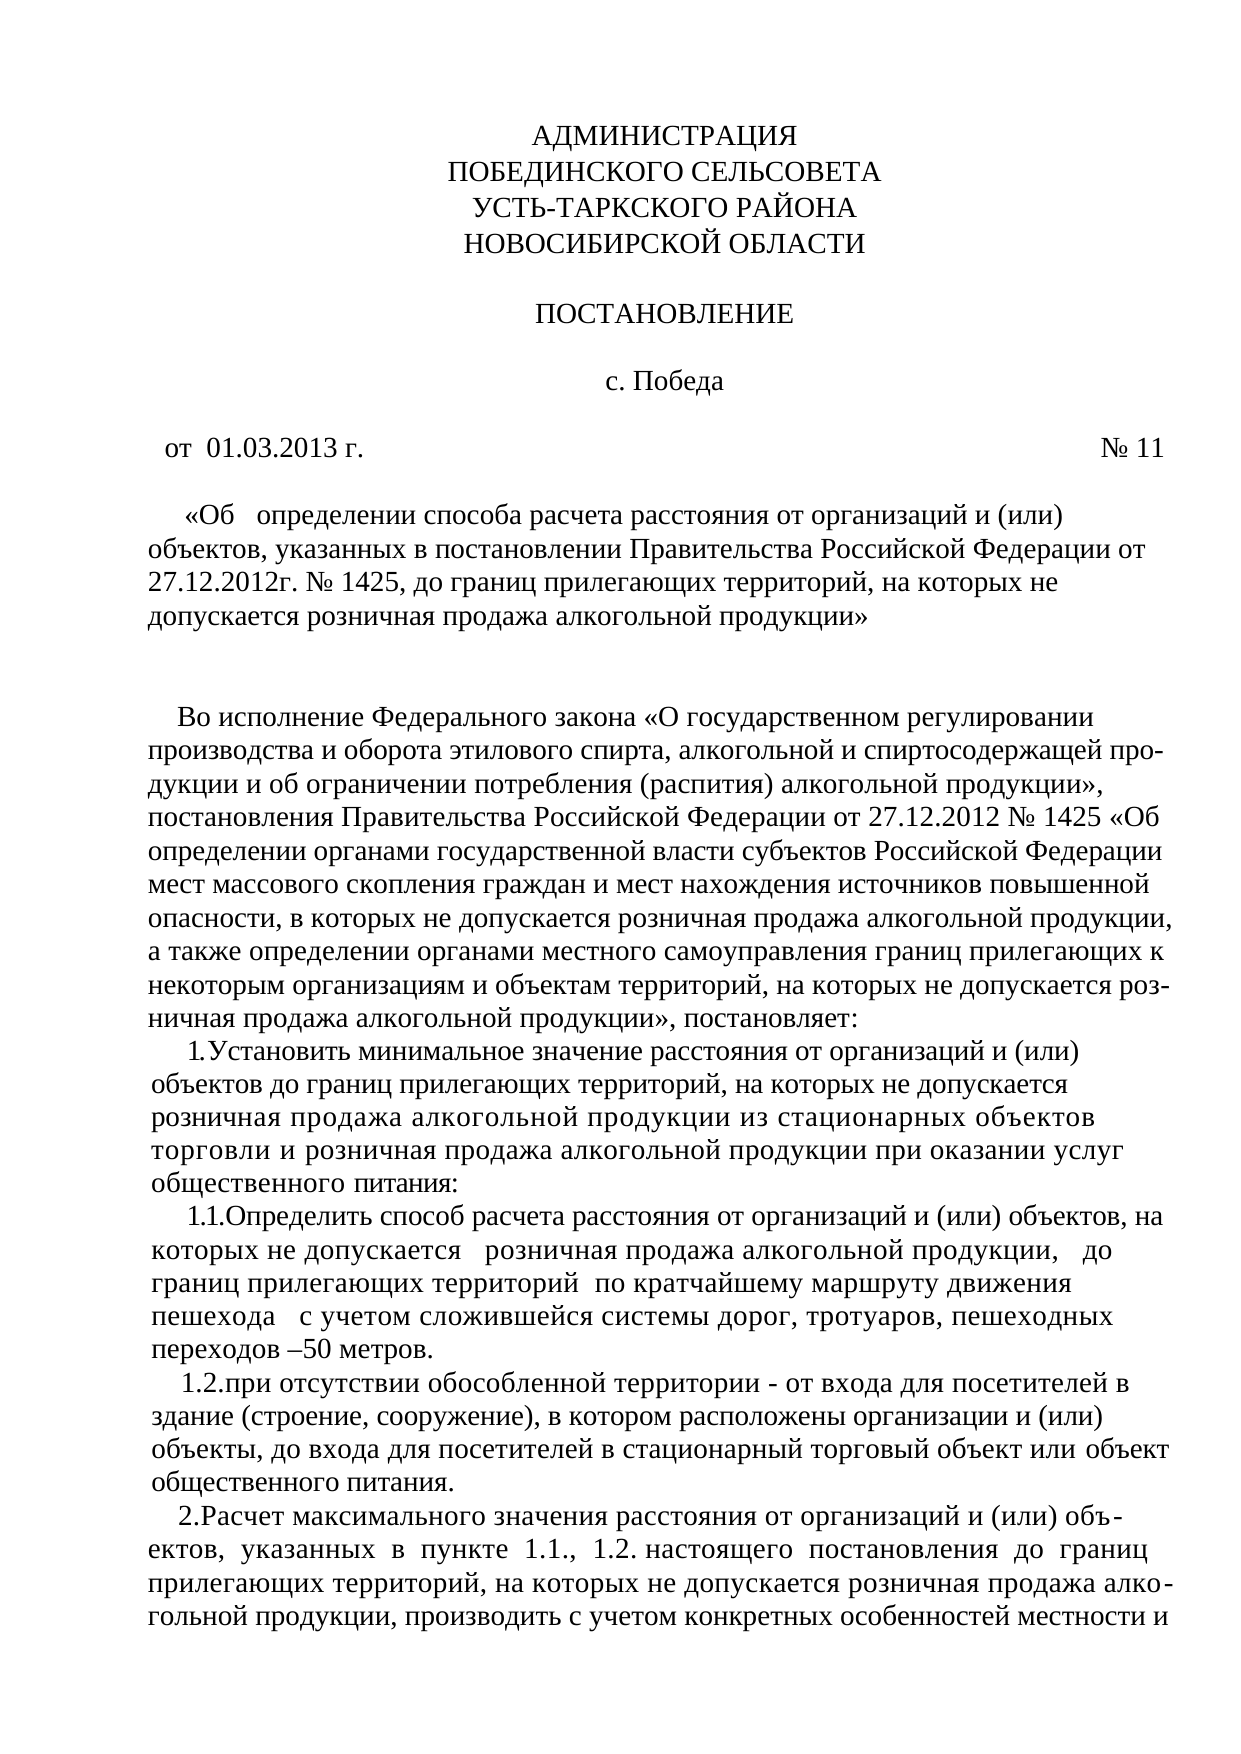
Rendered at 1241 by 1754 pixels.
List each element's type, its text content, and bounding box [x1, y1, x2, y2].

text Побединского СЕЛЬСОВЕТА [148, 154, 1181, 188]
text Во исполнение Федерального закона «О государственном регулировании производства и оборота этилового спирта, алкогольной и спиртосодержащей продукции и об ограничении потребления (распития) алкогольной продукции», постановления Правительства Российской Федерации от 27.12.2012 № 1425 «Об определении органами государственной власти субъектов Российской Федерации мест массового скопления граждан и мест нахождения источников повышенной опасности, в которых не допускается розничная продажа алкогольной продукции, а также определении органами местного самоуправления границ прилегающих к некоторым организациям и объектам территорий, на которых не допускается розничная продажа алкогольной продукции», постановляет: [148, 699, 1181, 1034]
text 1.1.Определить способ расчета расстояния от организаций и (или) объектов, на которых не допускается розничная продажа алкогольной продукции, до границ прилегающих территорий по кратчайшему маршруту движения пешехода с учетом сложившейся системы дорог, тротуаров, пешеходных переходов –50 метров. [151, 1199, 1181, 1365]
text «Об определении способа расчета расстояния от организаций и (или) объектов, указанных в постановлении Правительства Российской Федерации от 27.12.2012г. № 1425, до границ прилегающих территорий, на которых не допускается розничная продажа алкогольной продукции» [148, 497, 1181, 632]
text усть-таркского района [148, 190, 1181, 224]
text нОВОСИБИРСКОЙ ОБЛАСТИ [148, 227, 1181, 260]
text 1.2.при отсутствии обособленной территории - от входа для посетителей в здание (строение, сооружение), в котором расположены организации и (или) объекты, до входа для посетителей в стационарный торговый объект или объект общественного питания. [151, 1365, 1181, 1498]
text постановление [148, 296, 1181, 330]
text 1. Установить минимальное значение расстояния от организаций и (или) объектов до границ прилегающих территорий, на которых не допускается розничная продажа алкогольной продукции из стационарных объектов торговли и розничная продажа алкогольной продукции при оказании услуг общественного питания: [151, 1034, 1181, 1199]
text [148, 1498, 1181, 1632]
text АДМИНИСТРАЦИЯ [148, 118, 1181, 152]
text с. Победа [148, 363, 1181, 397]
text от 01.03.2013 г. № 11 [148, 430, 1181, 464]
